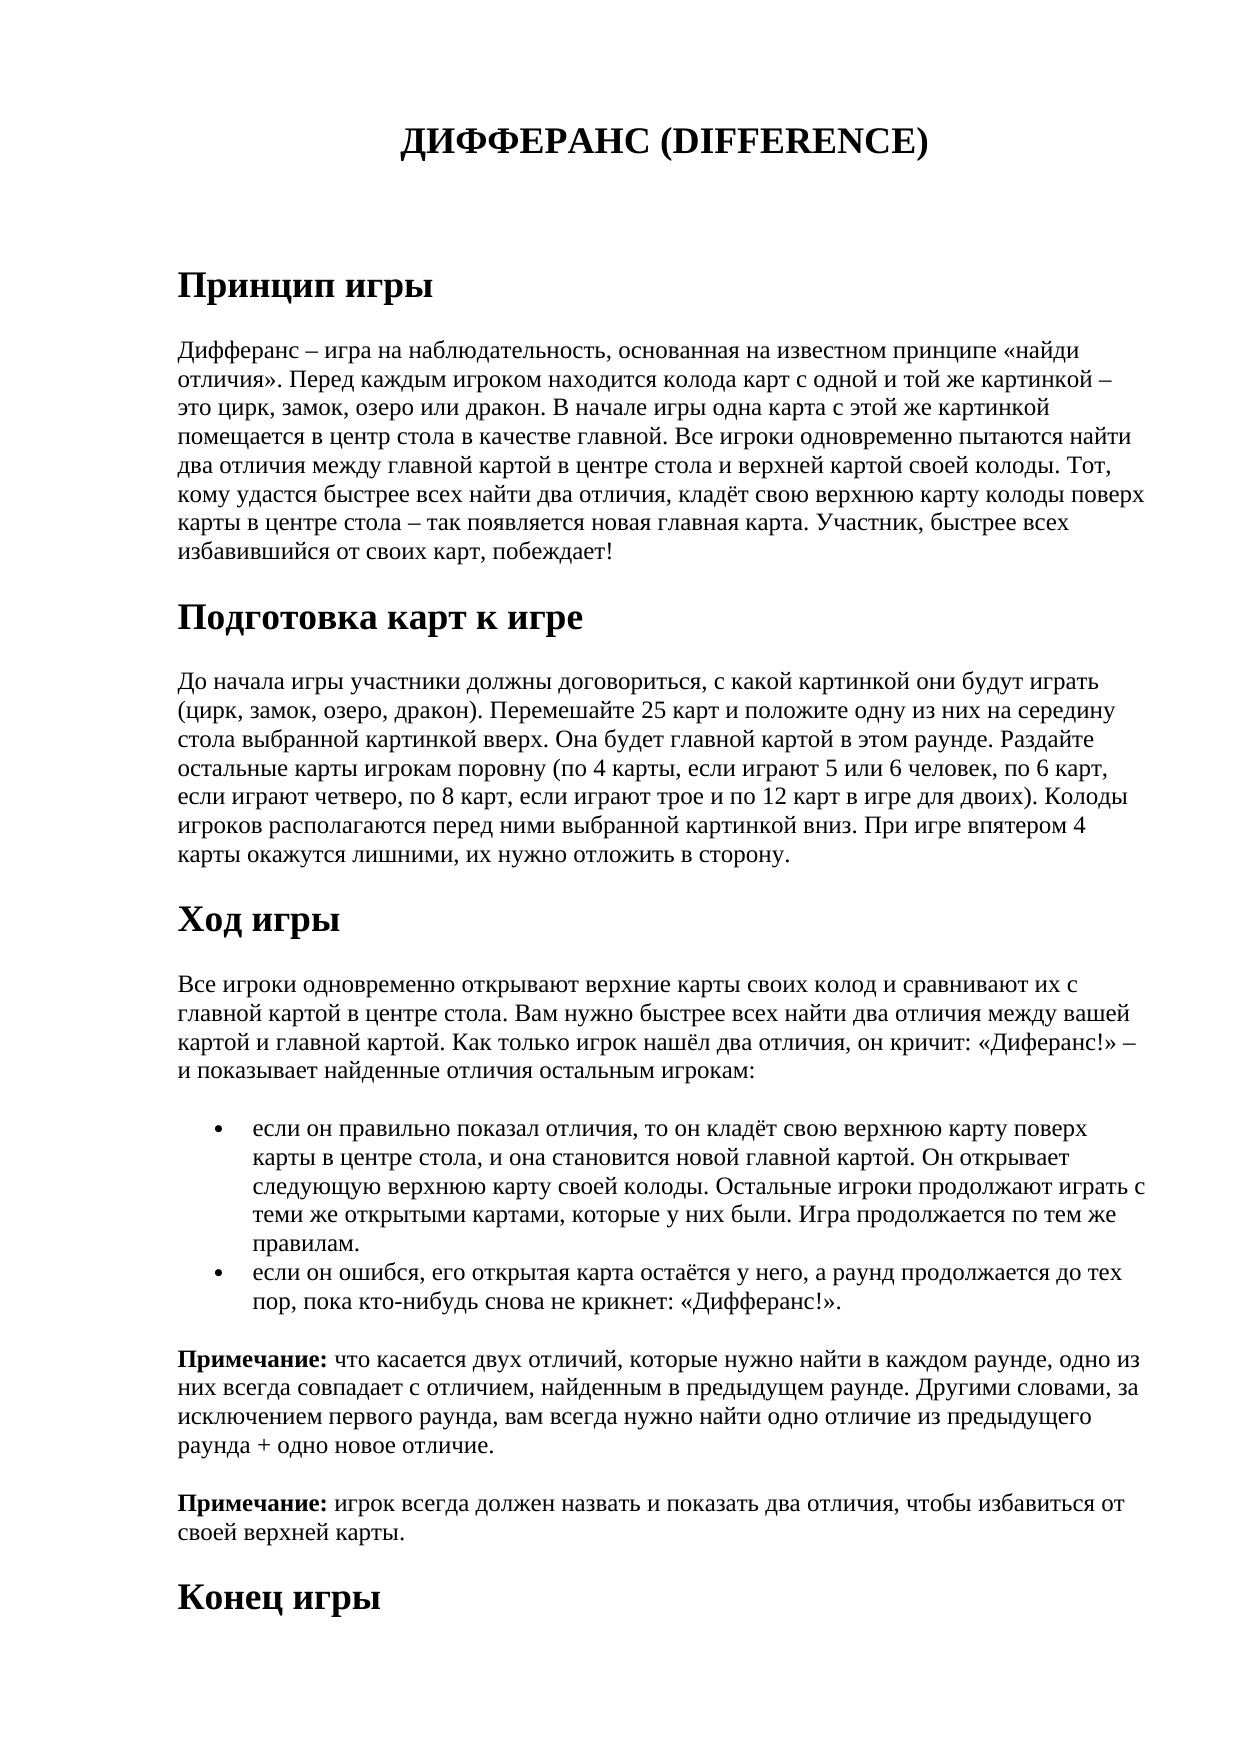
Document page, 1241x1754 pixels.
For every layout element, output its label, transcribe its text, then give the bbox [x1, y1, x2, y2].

text Примечание: игрок всегда должен назвать и показать два отличия, чтобы избавиться от своей верхней карты. [177, 1488, 1152, 1545]
text Примечание: что касается двух отличий, которые нужно найти в каждом раунде, одно из них всегда совпадает с отличием, найденным в предыдущем раунде. Другими словами, за исключением первого раунда, вам всегда нужно найти одно отличие из предыдущего раунда + одно новое отличие. [177, 1344, 1152, 1459]
text Конец игры [177, 1574, 1152, 1618]
text До начала игры участники должны договориться, с какой картинкой они будут играть (цирк, замок, озеро, дракон). Перемешайте 25 карт и положите одну из них на середину стола выбранной картинкой вверх. Она будет главной картой в этом раунде. Раздайте остальные карты игрокам поровну (по 4 карты, если играют 5 или 6 человек, по 6 карт, если играют четверо, по 8 карт, если играют трое и по 12 карт в игре для двоих). Колоды игроков располагаются перед ними выбранной картинкой вниз. При игре впятером 4 карты окажутся лишними, их нужно отложить в сторону. [177, 666, 1152, 868]
text Принцип игры [177, 263, 1152, 306]
text Ход игры [177, 897, 1152, 940]
text ДИФФЕРАНС (DIFFERENCE) [177, 118, 1152, 161]
text Подготовка карт к игре [177, 594, 1152, 637]
list если он правильно показал отличия, то он кладёт свою верхнюю карту поверх карты в центре стола, и она становится новой главной картой. Он открывает следующую верхнюю карту своей колоды. Остальные игроки продолжают играть с теми же открытыми картами, которые у них были. Игра продолжается по тем же правилам. [215, 1113, 1152, 1257]
text Дифферанс – игра на наблюдательность, основанная на известном принципе «найди отличия». Перед каждым игроком находится колода карт с одной и той же картинкой – это цирк, замок, озеро или дракон. В начале игры одна карта с этой же картинкой помещается в центр стола в качестве главной. Все игроки одновременно пытаются найти два отличия между главной картой в центре стола и верхней картой своей колоды. Тот, кому удастся быстрее всех найти два отличия, кладёт свою верхнюю карту колоды поверх карты в центре стола – так появляется новая главная карта. Участник, быстрее всех избавившийся от своих карт, побеждает! [177, 335, 1152, 565]
text Все игроки одновременно открывают верхние карты своих колод и сравнивают их с главной картой в центре стола. Вам нужно быстрее всех найти два отличия между вашей картой и главной картой. Как только игрок нашёл два отличия, он кричит: «Диферанс!» – и показывает найденные отличия остальным игрокам: [177, 969, 1152, 1084]
list если он ошибся, его открытая карта остаётся у него, а раунд продолжается до тех пор, пока кто-нибудь снова не крикнет: «Дифферанс!». [215, 1257, 1152, 1314]
